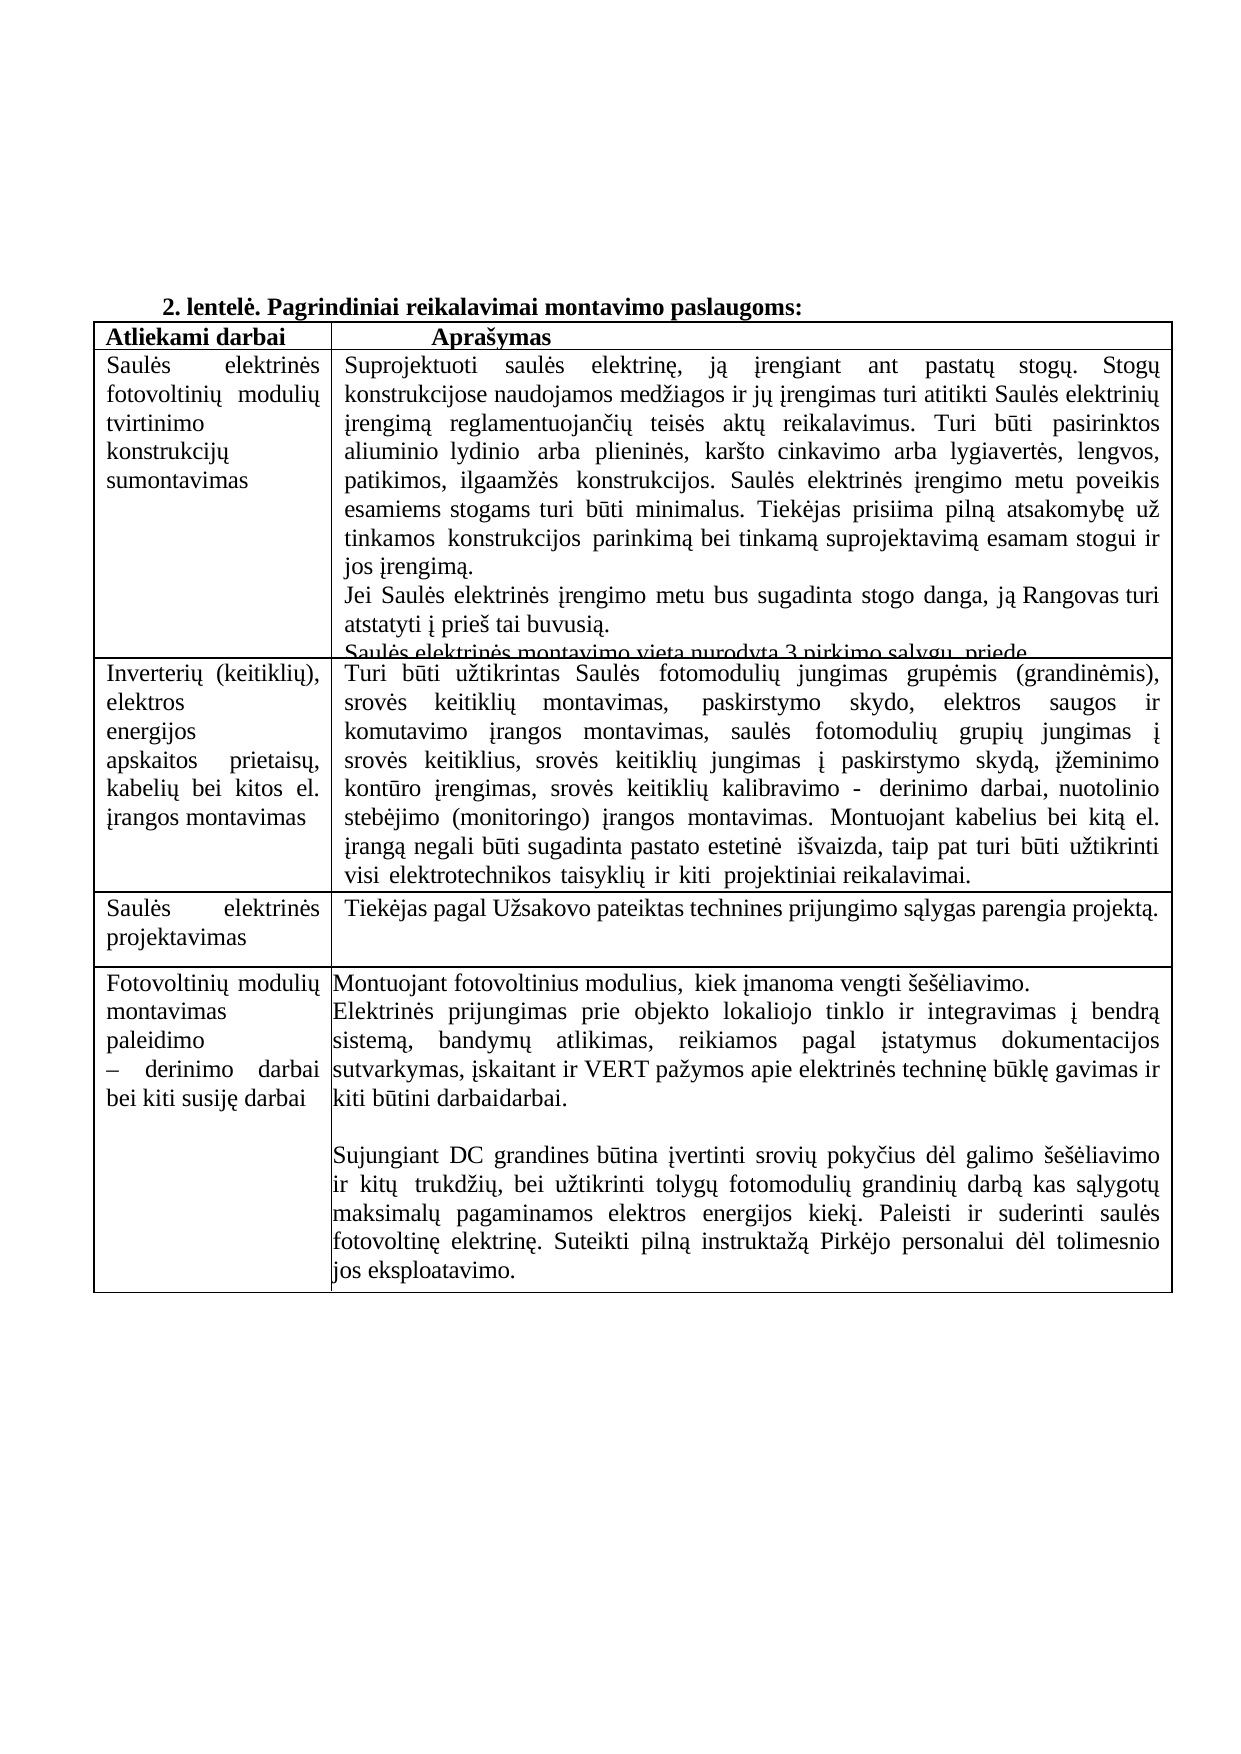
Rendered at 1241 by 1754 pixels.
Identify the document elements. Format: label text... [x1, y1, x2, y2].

text 2. lentelė. Pagrindiniai reikalavimai montavimo paslaugoms: [162, 292, 1181, 321]
table_cell Fotovoltinių modulių montavimas paleidimo – derinimo darbai bei kiti susiję darbai [95, 968, 331, 1291]
table_cell Saulės elektrinės fotovoltinių modulių tvirtinimo konstrukcijų sumontavimas [95, 350, 331, 657]
table_cell Saulės elektrinės projektavimas [95, 893, 331, 966]
table_cell Suprojektuoti saulės elektrinę, ją įrengiant ant pastatų stogų. Stogų konstrukcijose naudojamos medžiagos ir jų įrengimas turi atitikti Saulės elektrinių įrengimą reglamentuojančių teisės aktų reikalavimus. Turi būti pasirinktos aliuminio lydinio arba plieninės, karšto cinkavimo arba lygiavertės, lengvos, patikimos, ilgaamžės konstrukcijos. Saulės elektrinės įrengimo metu poveikis esamiems stogams turi būti minimalus. Tiekėjas prisiima pilną atsakomybę už tinkamos konstrukcijos parinkimą bei tinkamą suprojektavimą esamam stogui ir jos įrengimą. Jei Saulės elektrinės įrengimo metu bus sugadinta stogo danga, ją Rangovas turi atstatyti į prieš tai buvusią. Saulės elektrinės montavimo vieta nurodyta 3 pirkimo sąlygų priede. [332, 350, 1171, 657]
table_cell Montuojant fotovoltinius modulius, kiek įmanoma vengti šešėliavimo. Elektrinės prijungimas prie objekto lokaliojo tinklo ir integravimas į bendrą sistemą, bandymų atlikimas, reikiamos pagal įstatymus dokumentacijos sutvarkymas, įskaitant ir VERT pažymos apie elektrinės techninę būklę gavimas ir kiti būtini darbaidarbai. Sujungiant DC grandines būtina įvertinti srovių pokyčius dėl galimo šešėliavimo ir kitų trukdžių, bei užtikrinti tolygų fotomodulių grandinių darbą kas sąlygotų maksimalų pagaminamos elektros energijos kiekį. Paleisti ir suderinti saulės fotovoltinę elektrinę. Suteikti pilną instruktažą Pirkėjo personalui dėl tolimesnio jos eksploatavimo. [332, 968, 1171, 1291]
table_cell Turi būti užtikrintas Saulės fotomodulių jungimas grupėmis (grandinėmis), srovės keitiklių montavimas, paskirstymo skydo, elektros saugos ir komutavimo įrangos montavimas, saulės fotomodulių grupių jungimas į srovės keitiklius, srovės keitiklių jungimas į paskirstymo skydą, įžeminimo kontūro įrengimas, srovės keitiklių kalibravimo - derinimo darbai, nuotolinio stebėjimo (monitoringo) įrangos montavimas. Montuojant kabelius bei kitą el. įrangą negali būti sugadinta pastato estetinė išvaizda, taip pat turi būti užtikrinti visi elektrotechnikos taisyklių ir kiti projektiniai reikalavimai. [332, 659, 1171, 891]
table_cell Tiekėjas pagal Užsakovo pateiktas technines prijungimo sąlygas parengia projektą. [332, 893, 1171, 966]
table_cell Inverterių (keitiklių), elektros energijos apskaitos prietaisų, kabelių bei kitos el. įrangos montavimas [95, 659, 331, 891]
table_header Atliekami darbai [95, 323, 331, 349]
table_header Aprašymas [332, 323, 1171, 349]
